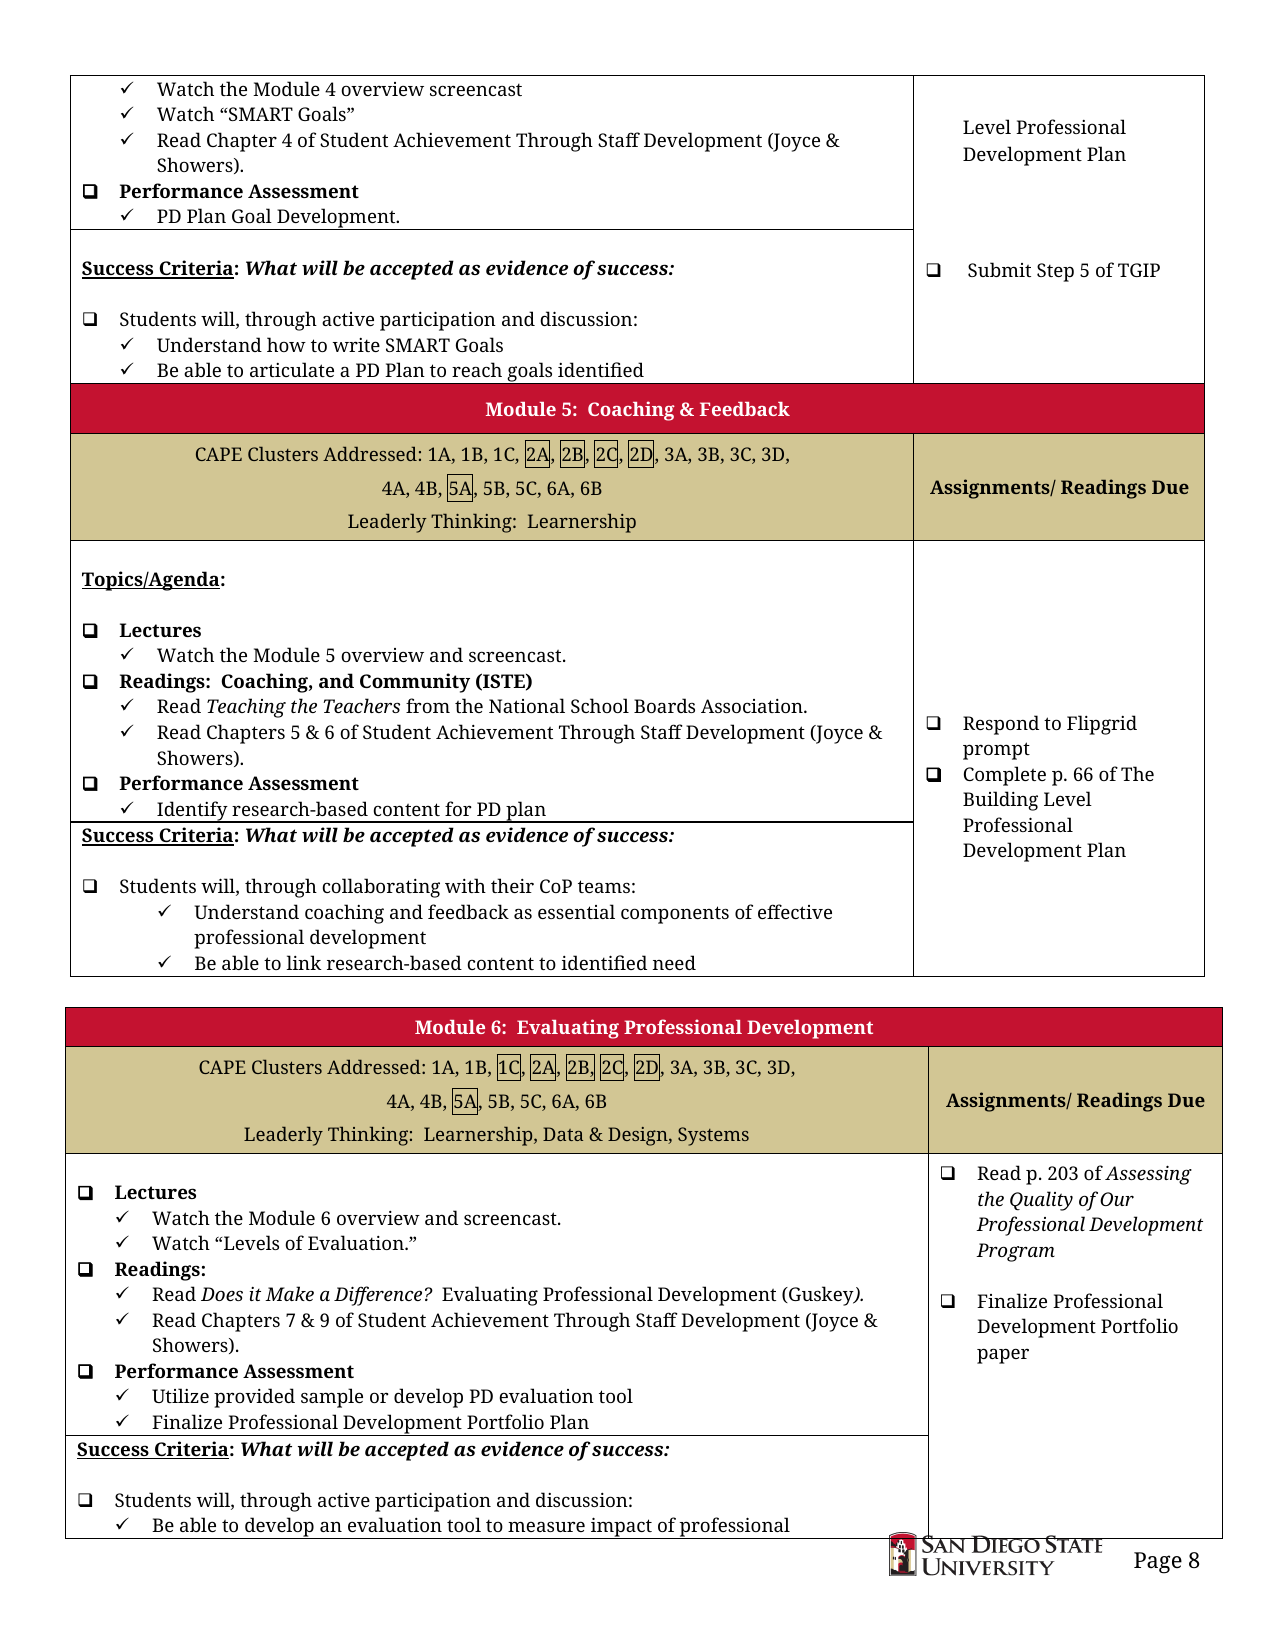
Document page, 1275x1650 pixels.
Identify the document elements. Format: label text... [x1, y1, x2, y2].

table_cell Success Criteria: What will be accepted as evidence of success: Students will, through collaborating with their CoP teams: Understand coaching and feedback as essential components of effective professional development Be able to link research-based content to identified need [71, 823, 913, 976]
table_cell Success Criteria: What will be accepted as evidence of success: Students will, through active participation and discussion: Understand how to write SMART Goals Be able to articulate a PD Plan to reach goals identified [71, 230, 913, 383]
table_cell CAPE Clusters Addressed: 1A, 1B, 1C, 2A, 2B, 2C, 2D, 3A, 3B, 3C, 3D, 4A, 4B, 5A, 5B, 5C, 6A, 6B Leaderly Thinking: Learnership, Data & Design, Systems [66, 1047, 928, 1153]
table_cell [914, 76, 1204, 383]
table_cell CAPE Clusters Addressed: 1A, 1B, 1C, 2A, 2B, 2C, 2D, 3A, 3B, 3C, 3D, 4A, 4B, 5A, 5B, 5C, 6A, 6B Leaderly Thinking: Learnership [71, 434, 913, 540]
table_cell Assignments/ Readings Due [914, 434, 1204, 540]
table_header Module 6: Evaluating Professional Development [66, 1008, 1222, 1046]
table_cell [66, 1436, 928, 1538]
picture [889, 1539, 1103, 1576]
table_cell Assignments/ Readings Due [929, 1047, 1222, 1153]
table_cell Respond to Flipgrid prompt Complete p. 66 of The Building Level Professional Development Plan [914, 541, 1204, 976]
table_cell Lectures Watch the Module 6 overview and screencast. Watch “Levels of Evaluation.” Readings: Read Does it Make a Difference? Evaluating Professional Development (Guskey). Read Chapters 7 & 9 of Student Achievement Through Staff Development (Joyce & Showers). Performance Assessment Utilize provided sample or develop PD evaluation tool Finalize Professional Development Portfolio Plan [66, 1154, 928, 1435]
table_cell Read p. 203 of Assessing the Quality of Our Professional Development Program Finalize Professional Development Portfolio paper [929, 1154, 1222, 1538]
table_cell Module 5: Coaching & Feedback [71, 384, 1204, 433]
table_cell Topics/Agenda: Lectures Watch the Module 5 overview and screencast. Readings: Coaching, and Community (ISTE) Read Teaching the Teachers from the National School Boards Association. Read Chapters 5 & 6 of Student Achievement Through Staff Development (Joyce & Showers). Performance Assessment Identify research-based content for PD plan [71, 541, 913, 821]
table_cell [71, 76, 913, 229]
